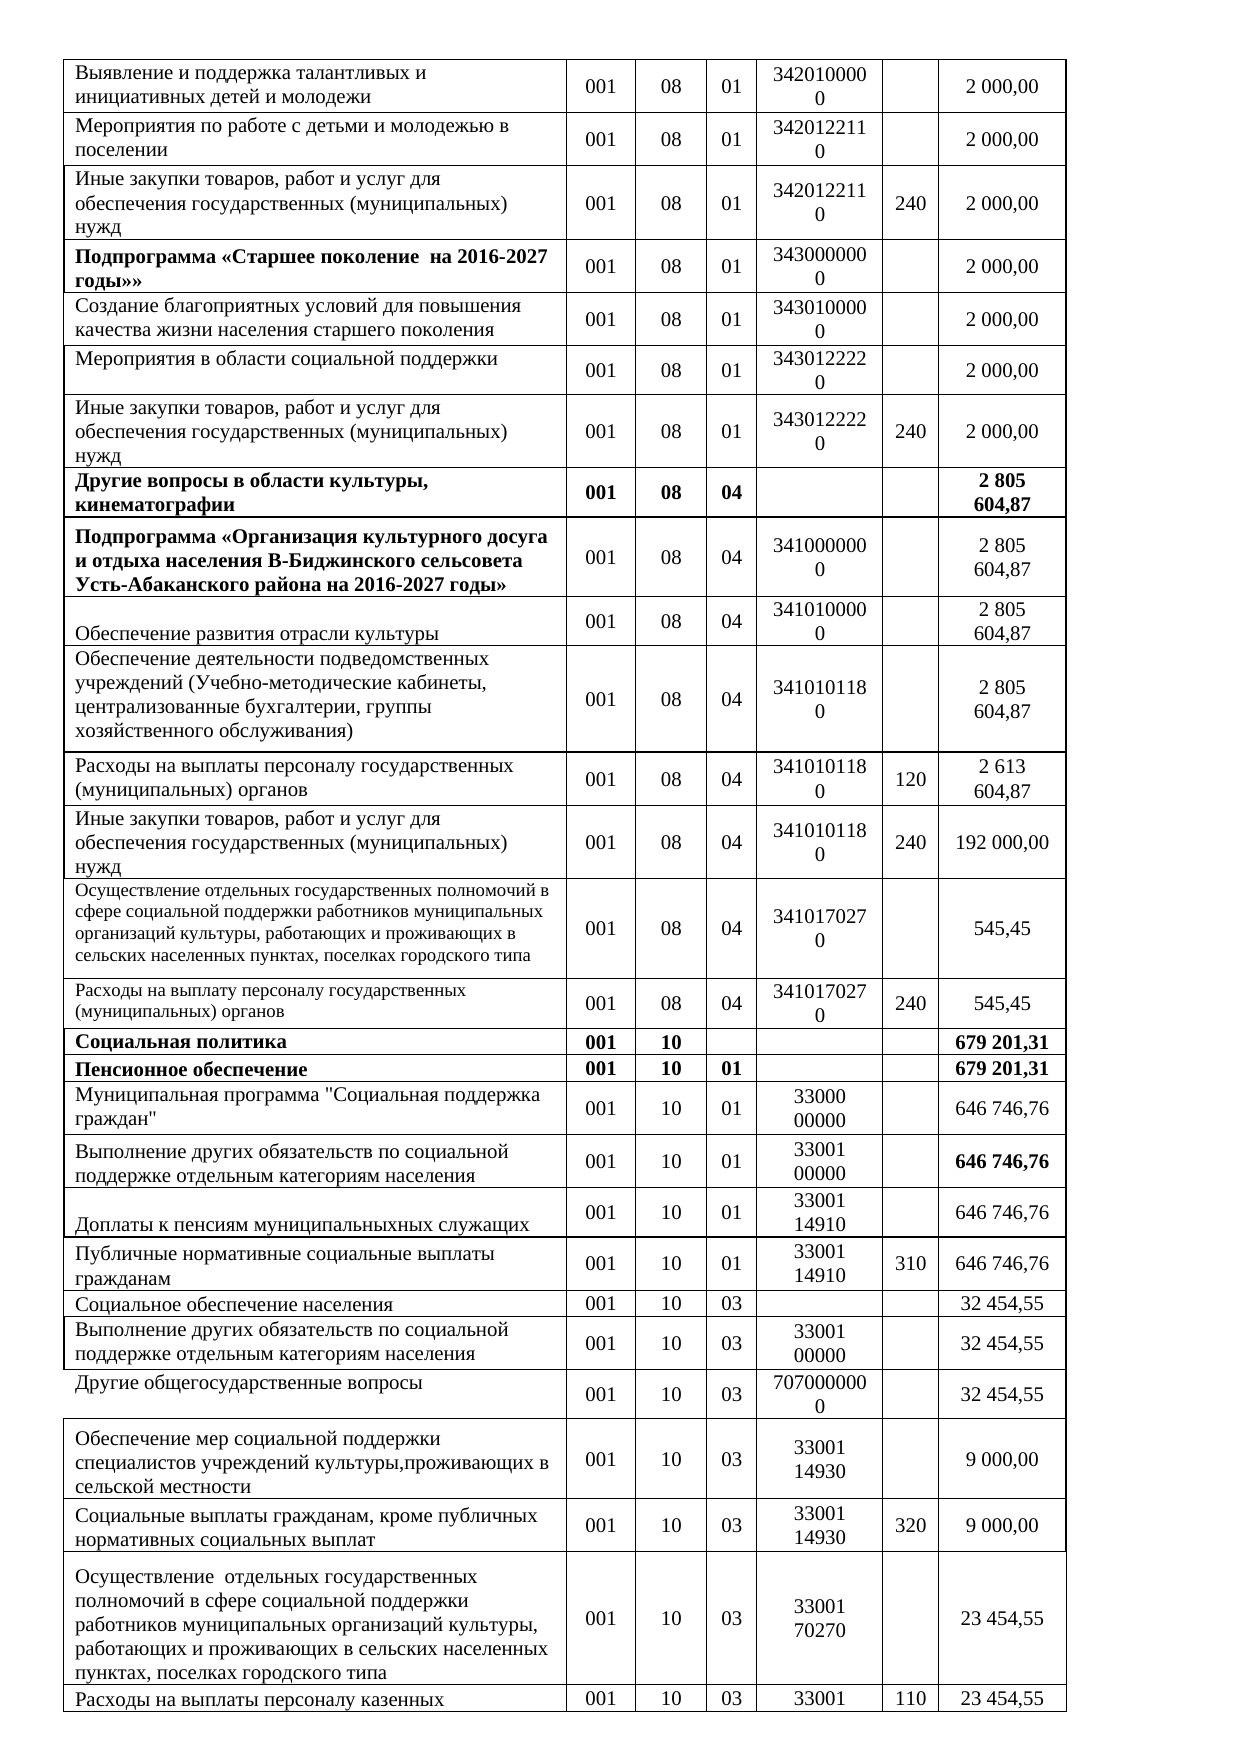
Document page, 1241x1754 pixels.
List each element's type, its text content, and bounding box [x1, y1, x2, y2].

table_cell 01 [707, 166, 756, 238]
table_cell Другие общегосударственные вопросы [64, 1370, 566, 1418]
table_cell 310 [883, 1238, 938, 1289]
table_cell 001 [567, 1055, 635, 1081]
table_cell 10 [636, 1135, 706, 1187]
table_cell 33001 14910 [757, 1188, 882, 1236]
table_cell 001 [567, 395, 635, 467]
table_cell 001 [567, 113, 635, 165]
table_cell 3430000000 [757, 240, 882, 292]
table_cell 33001 14910 [757, 1238, 882, 1289]
table_cell 01 [707, 113, 756, 165]
table_cell 2 000,00 [939, 395, 1065, 467]
table_cell Доплаты к пенсиям муниципальныхных служащих [65, 1188, 566, 1236]
table_cell 001 [567, 240, 635, 292]
table_cell [757, 1055, 882, 1081]
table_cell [65, 166, 566, 238]
table_cell 01 [707, 1055, 756, 1081]
table_cell 08 [636, 879, 706, 978]
table_cell 646 746,76 [939, 1238, 1065, 1289]
table_cell 001 [567, 1082, 635, 1134]
table_cell 33001 00000 [757, 1317, 882, 1369]
table_cell Социальные выплаты гражданам, кроме публичных нормативных социальных выплат [64, 1499, 566, 1551]
table_cell 646 746,76 [939, 1082, 1065, 1134]
table_cell 646 746,76 [939, 1135, 1065, 1187]
table_cell 3410170270 [757, 979, 882, 1028]
table_cell Публичные нормативные социальные выплаты гражданам [64, 1238, 566, 1289]
table_cell 33000 00000 [757, 1082, 882, 1134]
table_cell 03 [707, 1317, 756, 1369]
table_cell [757, 1029, 882, 1054]
table_cell 08 [636, 346, 706, 394]
table_cell Обеспечение мер социальной поддержки специалистов учреждений культуры,проживающих в сельской местности [64, 1419, 566, 1498]
table_cell 240 [883, 395, 938, 467]
table_cell 679 201,31 [939, 1055, 1065, 1081]
table_cell Обеспечение развития отрасли культуры [65, 597, 566, 645]
table_cell [883, 1291, 938, 1316]
table_cell 9 000,00 [939, 1419, 1065, 1498]
table_cell 08 [636, 395, 706, 467]
table_cell 120 [883, 753, 938, 804]
table_cell 3430122220 [757, 346, 882, 394]
table_cell 545,45 [939, 979, 1065, 1028]
table_cell [883, 293, 938, 345]
table_cell 08 [636, 753, 706, 804]
table_cell 10 [636, 1419, 706, 1498]
table_cell 001 [567, 1685, 635, 1711]
table_cell [883, 1135, 938, 1187]
table_cell Пенсионное обеспечение [65, 1055, 566, 1081]
table_cell 01 [707, 293, 756, 345]
table_cell 320 [883, 1499, 938, 1551]
table_cell [883, 879, 938, 978]
table_cell [883, 1082, 938, 1134]
table_cell [883, 1055, 938, 1081]
table_cell Социальная политика [65, 1029, 566, 1054]
table_cell 3420100000 [757, 60, 882, 112]
table_cell Расходы на выплаты персоналу государственных (муниципальных) органов [65, 753, 566, 804]
table_cell 03 [707, 1291, 756, 1316]
table_cell 23 454,55 [939, 1552, 1066, 1684]
table_cell [883, 113, 938, 165]
table_cell 646 746,76 [939, 1188, 1065, 1236]
table_cell 2 613 604,87 [939, 753, 1065, 804]
table_cell 2 000,00 [939, 346, 1065, 394]
table_cell 32 454,55 [939, 1291, 1065, 1316]
table_cell 3420122110 [757, 166, 882, 238]
table_cell Выявление и поддержка талантливых и инициативных детей и молодежи [64, 60, 566, 112]
table_cell 08 [636, 979, 706, 1028]
table_cell [883, 1188, 938, 1236]
table_cell 33001 00000 [757, 1135, 882, 1187]
table_cell 33001 14930 [757, 1419, 882, 1498]
table_cell [883, 1419, 938, 1498]
table_cell 10 [636, 1082, 706, 1134]
table_cell 10 [636, 1188, 706, 1236]
table_cell 04 [707, 806, 756, 878]
table_cell 001 [567, 1188, 635, 1236]
table_cell 33001 14930 [757, 1499, 882, 1551]
table_cell 3430122220 [757, 395, 882, 467]
table_cell 2 000,00 [939, 166, 1065, 238]
table_cell 08 [636, 597, 706, 645]
table_cell 03 [707, 1419, 756, 1498]
table_cell [707, 1029, 756, 1054]
table_cell 2 000,00 [939, 240, 1065, 292]
table_cell 10 [636, 1055, 706, 1081]
table_cell [757, 1291, 882, 1316]
table_cell 001 [567, 806, 635, 878]
table_cell 10 [636, 1499, 706, 1551]
table_cell 08 [636, 468, 706, 516]
table_cell 04 [707, 879, 756, 978]
table_cell Подпрограмма «Старшее поколение на 2016-2027 годы»» [65, 240, 566, 292]
table_cell 2 000,00 [939, 293, 1065, 345]
table_cell 33001 70270 [757, 1552, 882, 1684]
table_cell 001 [567, 468, 635, 516]
table_cell 01 [707, 395, 756, 467]
table_cell [883, 468, 938, 516]
table_cell 2 805 604,87 [939, 518, 1065, 596]
table_cell Иные закупки товаров, работ и услуг для обеспечения государственных (муниципальных) нужд [65, 806, 566, 878]
table_cell 03 [707, 1370, 756, 1418]
table_cell Осуществление отдельных государственных полномочий в сфере социальной поддержки работников муниципальных организаций культуры, работающих и проживающих в сельских населенных пунктах, поселках городского типа [64, 879, 566, 978]
table_cell 3410000000 [757, 518, 882, 596]
table_cell 001 [567, 1370, 635, 1418]
table_cell 04 [707, 468, 756, 516]
table_cell 10 [636, 1370, 706, 1418]
table_cell 10 [636, 1029, 706, 1054]
table_cell 3410101180 [757, 753, 882, 804]
table_cell 001 [567, 1499, 635, 1551]
table_cell 2 805 604,87 [939, 646, 1065, 751]
table_cell Другие вопросы в области культуры, кинематографии [65, 468, 566, 516]
table_cell 01 [707, 1238, 756, 1289]
table_cell Создание благоприятных условий для повышения качества жизни населения старшего поколения [64, 293, 566, 345]
table_cell 3410101180 [757, 806, 882, 878]
table_cell 03 [707, 1685, 756, 1711]
table_cell 08 [636, 60, 706, 112]
table_cell 32 454,55 [939, 1317, 1065, 1369]
table_cell [883, 646, 938, 751]
table_cell 001 [567, 979, 635, 1028]
table_cell 2 000,00 [939, 113, 1065, 165]
table_cell 03 [707, 1552, 756, 1684]
table_cell 04 [707, 753, 756, 804]
table_cell 001 [567, 346, 635, 394]
table_cell 9 000,00 [939, 1499, 1065, 1551]
table_cell 001 [567, 753, 635, 804]
table_cell 7070000000 [757, 1370, 882, 1418]
table_cell 2 805 604,87 [939, 597, 1065, 645]
table_cell 001 [567, 60, 635, 112]
table_cell [883, 346, 938, 394]
table_cell [883, 1552, 938, 1684]
table_cell 240 [883, 806, 938, 878]
table_cell 001 [567, 646, 635, 751]
table_cell 03 [707, 1499, 756, 1551]
table_cell 192 000,00 [939, 806, 1065, 878]
table_cell 23 454,55 [939, 1685, 1066, 1711]
table_cell Обеспечение деятельности подведомственных учреждений (Учебно-методические кабинеты, централизованные бухгалтерии, группы хозяйственного обслуживания) [65, 646, 566, 751]
table_cell 10 [636, 1552, 706, 1684]
table_cell 001 [567, 1317, 635, 1369]
table_cell Подпрограмма «Организация культурного досуга и отдыха населения В-Биджинского сельсовета Усть-Абаканского района на 2016-2027 годы» [65, 518, 566, 596]
table_cell 08 [636, 646, 706, 751]
table_cell 01 [707, 1135, 756, 1187]
table_cell 3410101180 [757, 646, 882, 751]
table_cell 3420122110 [757, 113, 882, 165]
table_cell 32 454,55 [939, 1370, 1065, 1418]
table_cell 10 [636, 1685, 706, 1711]
table_cell 08 [636, 240, 706, 292]
table_cell 001 [567, 1552, 635, 1684]
table_cell 3410170270 [757, 879, 882, 978]
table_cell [64, 1685, 566, 1711]
table_cell 001 [567, 879, 635, 978]
table_cell 110 [883, 1685, 938, 1711]
table_cell 01 [707, 240, 756, 292]
table_cell 001 [567, 1029, 635, 1054]
table_cell [883, 1370, 938, 1418]
table_cell 001 [567, 1419, 635, 1498]
table_cell 2 805 604,87 [939, 468, 1065, 516]
table_cell 08 [636, 113, 706, 165]
table_cell [757, 468, 882, 516]
table_cell Выполнение других обязательств по социальной поддержке отдельным категориям населения [65, 1135, 566, 1187]
table_cell 01 [707, 346, 756, 394]
table_cell 04 [707, 518, 756, 596]
table_cell 04 [707, 646, 756, 751]
table_cell 10 [636, 1317, 706, 1369]
table_cell 001 [567, 293, 635, 345]
table_cell 08 [636, 806, 706, 878]
table_cell 240 [883, 166, 938, 238]
table_cell 545,45 [939, 879, 1065, 978]
table_cell 01 [707, 1082, 756, 1134]
table_cell 3430100000 [757, 293, 882, 345]
table_cell 33001 70270 [757, 1685, 882, 1711]
table_cell 240 [883, 979, 938, 1028]
table_cell 001 [567, 1135, 635, 1187]
table_cell Муниципальная программа "Социальная поддержка граждан" [65, 1082, 566, 1134]
table_cell Иные закупки товаров, работ и услуг для обеспечения государственных (муниципальных) нужд [65, 395, 566, 467]
table_cell Выполнение других обязательств по социальной поддержке отдельным категориям населения [65, 1317, 566, 1369]
table_cell 001 [567, 1238, 635, 1289]
table_cell 001 [567, 518, 635, 596]
table_cell 3410100000 [757, 597, 882, 645]
table_cell [883, 1029, 938, 1054]
table_cell 01 [707, 60, 756, 112]
table_cell Мероприятия по работе с детьми и молодежью в поселении [64, 113, 566, 165]
table_cell 001 [567, 166, 635, 238]
table_cell 08 [636, 293, 706, 345]
table_cell [883, 60, 938, 112]
table_cell Расходы на выплату персоналу государственных (муниципальных) органов [64, 979, 566, 1028]
table_cell 08 [636, 518, 706, 596]
table_cell 04 [707, 597, 756, 645]
table_cell [883, 240, 938, 292]
table_cell [883, 518, 938, 596]
table_cell [883, 597, 938, 645]
table_cell 08 [636, 166, 706, 238]
table_cell 001 [567, 1291, 635, 1316]
table_cell 2 000,00 [939, 60, 1065, 112]
table_cell 01 [707, 1188, 756, 1236]
table_cell 001 [567, 597, 635, 645]
table_cell Осуществление отдельных государственных полномочий в сфере социальной поддержки работников муниципальных организаций культуры, работающих и проживающих в сельских населенных пунктах, поселках городского типа [64, 1552, 566, 1684]
table_cell 10 [636, 1291, 706, 1316]
table_cell 679 201,31 [939, 1029, 1065, 1054]
table_cell [883, 1317, 938, 1369]
table_cell 10 [636, 1238, 706, 1289]
table_cell Социальное обеспечение населения [64, 1291, 566, 1316]
table_cell 04 [707, 979, 756, 1028]
table_cell Мероприятия в области социальной поддержки [65, 346, 566, 394]
